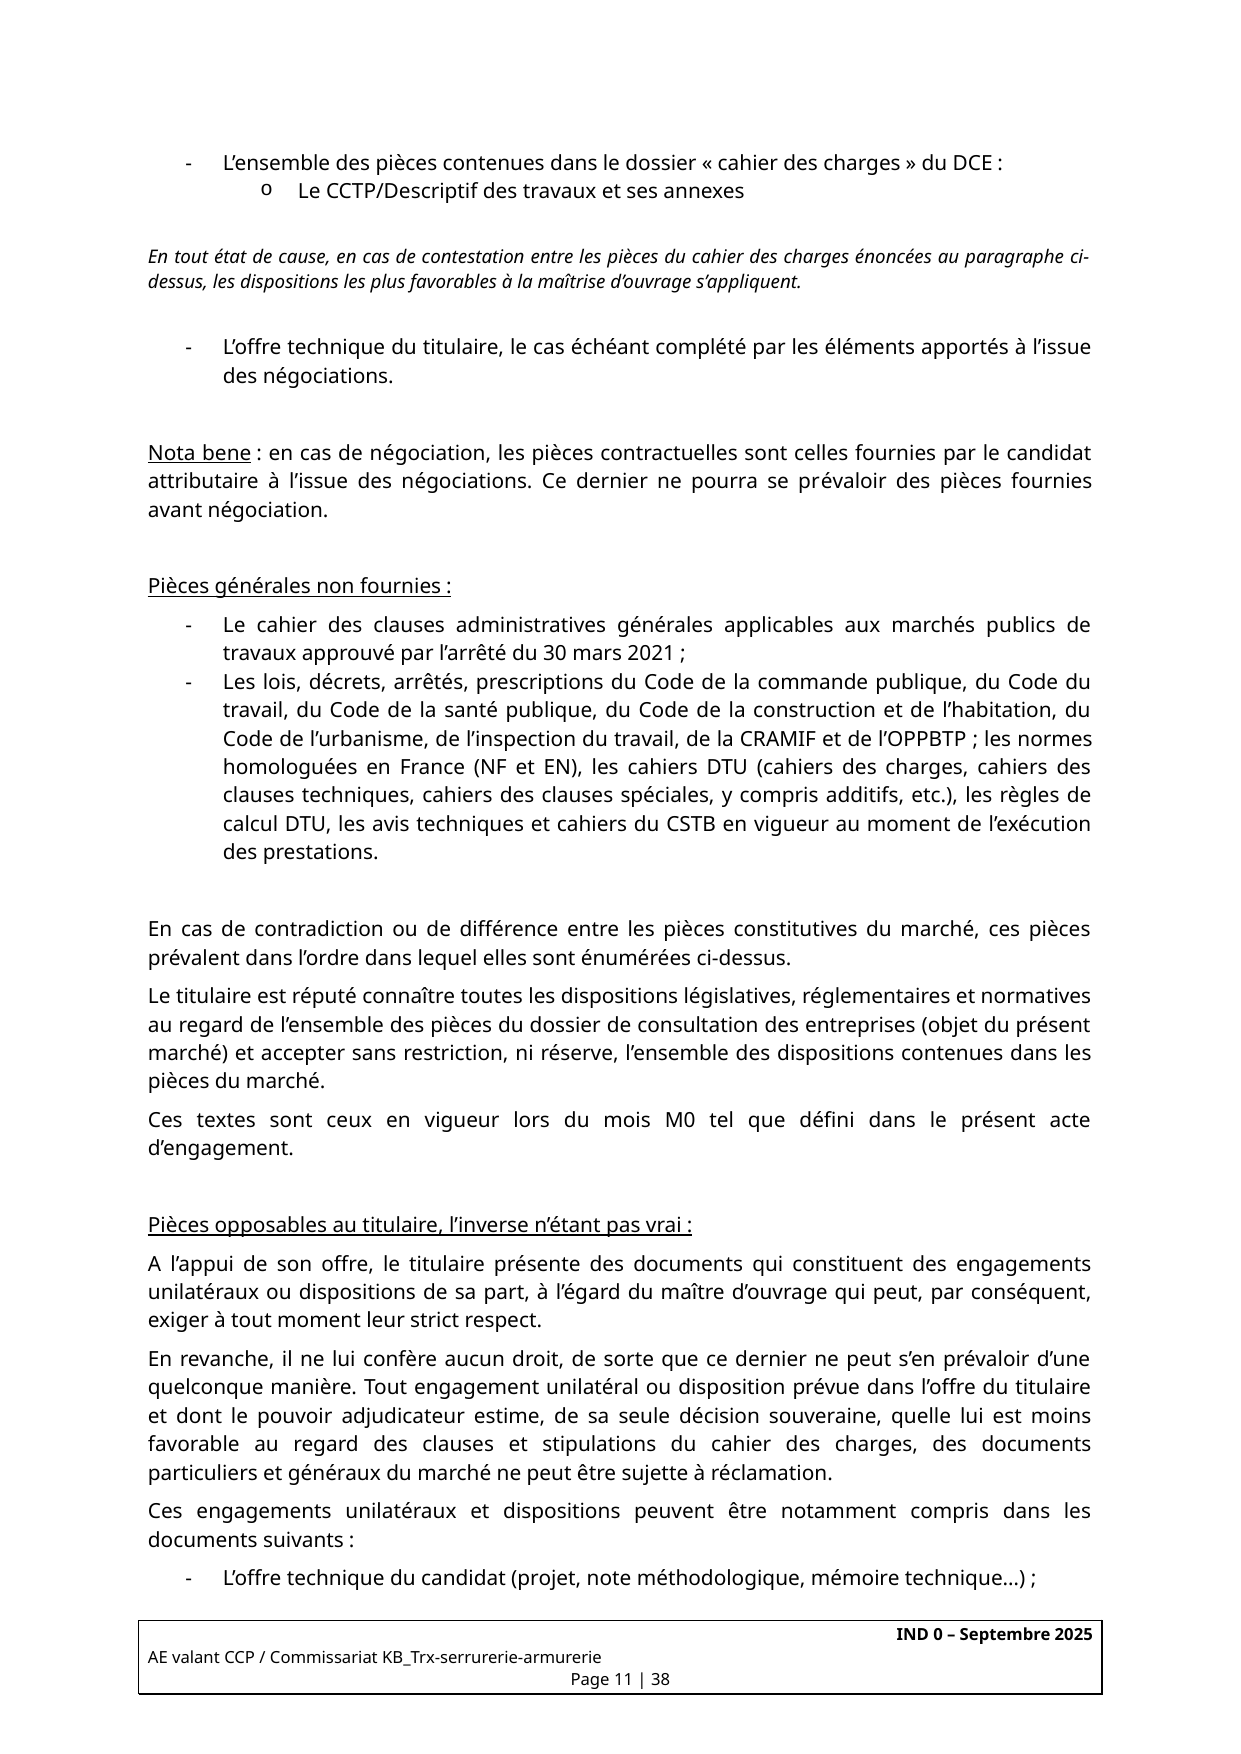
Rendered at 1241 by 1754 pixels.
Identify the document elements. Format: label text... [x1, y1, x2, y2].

text Nota bene : en cas de négociation, les pièces contractuelles sont celles fournies par le candidat attributaire à l’issue des négociations. Ce dernier ne pourra se prévaloir des pièces fournies avant négociation. [148, 438, 1093, 523]
list L’ensemble des pièces contenues dans le dossier « cahier des charges » du DCE : [185, 148, 1093, 176]
text Le titulaire est réputé connaître toutes les dispositions législatives, réglementaires et normatives au regard de l’ensemble des pièces du dossier de consultation des entreprises (objet du présent marché) et accepter sans restriction, ni réserve, l’ensemble des dispositions contenues dans les pièces du marché. [148, 981, 1093, 1095]
text A l’appui de son offre, le titulaire présente des documents qui constituent des engagements unilatéraux ou dispositions de sa part, à l’égard du maître d’ouvrage qui peut, par conséquent, exiger à tout moment leur strict respect. [148, 1249, 1093, 1334]
text Pièces générales non fournies : [148, 572, 1093, 600]
list Le CCTP/Descriptif des travaux et ses annexes [260, 176, 1093, 204]
text Pièces opposables au titulaire, l’inverse n’étant pas vrai : [148, 1210, 1093, 1239]
text En revanche, il ne lui confère aucun droit, de sorte que ce dernier ne peut s’en prévaloir d’une quelconque manière. Tout engagement unilatéral ou disposition prévue dans l’offre du titulaire et dont le pouvoir adjudicateur estime, de sa seule décision souveraine, quelle lui est moins favorable au regard des clauses et stipulations du cahier des charges, des documents particuliers et généraux du marché ne peut être sujette à réclamation. [148, 1344, 1093, 1486]
text En cas de contradiction ou de différence entre les pièces constitutives du marché, ces pièces prévalent dans l’ordre dans lequel elles sont énumérées ci-dessus. [148, 914, 1093, 971]
list Les lois, décrets, arrêtés, prescriptions du Code de la commande publique, du Code du travail, du Code de la santé publique, du Code de la construction et de l’habitation, du Code de l’urbanisme, de l’inspection du travail, de la CRAMIF et de l’OPPBTP ; les normes homologuées en France (NF et EN), les cahiers DTU (cahiers des charges, cahiers des clauses techniques, cahiers des clauses spéciales, y compris additifs, etc.), les règles de calcul DTU, les avis techniques et cahiers du CSTB en vigueur au moment de l’exécution des prestations. [185, 667, 1093, 866]
text Ces engagements unilatéraux et dispositions peuvent être notamment compris dans les documents suivants : [148, 1496, 1093, 1553]
list L’offre technique du candidat (projet, note méthodologique, mémoire technique…) ; [185, 1563, 1093, 1592]
text Ces textes sont ceux en vigueur lors du mois M0 tel que défini dans le présent acte d’engagement. [148, 1105, 1093, 1162]
list L’offre technique du titulaire, le cas échéant complété par les éléments apportés à l’issue des négociations. [185, 332, 1093, 389]
text En tout état de cause, en cas de contestation entre les pièces du cahier des charges énoncées au paragraphe ci-dessus, les dispositions les plus favorables à la maîtrise d’ouvrage s’appliquent. [148, 243, 1093, 294]
list Le cahier des clauses administratives générales applicables aux marchés publics de travaux approuvé par l’arrêté du 30 mars 2021 ; [185, 610, 1093, 667]
